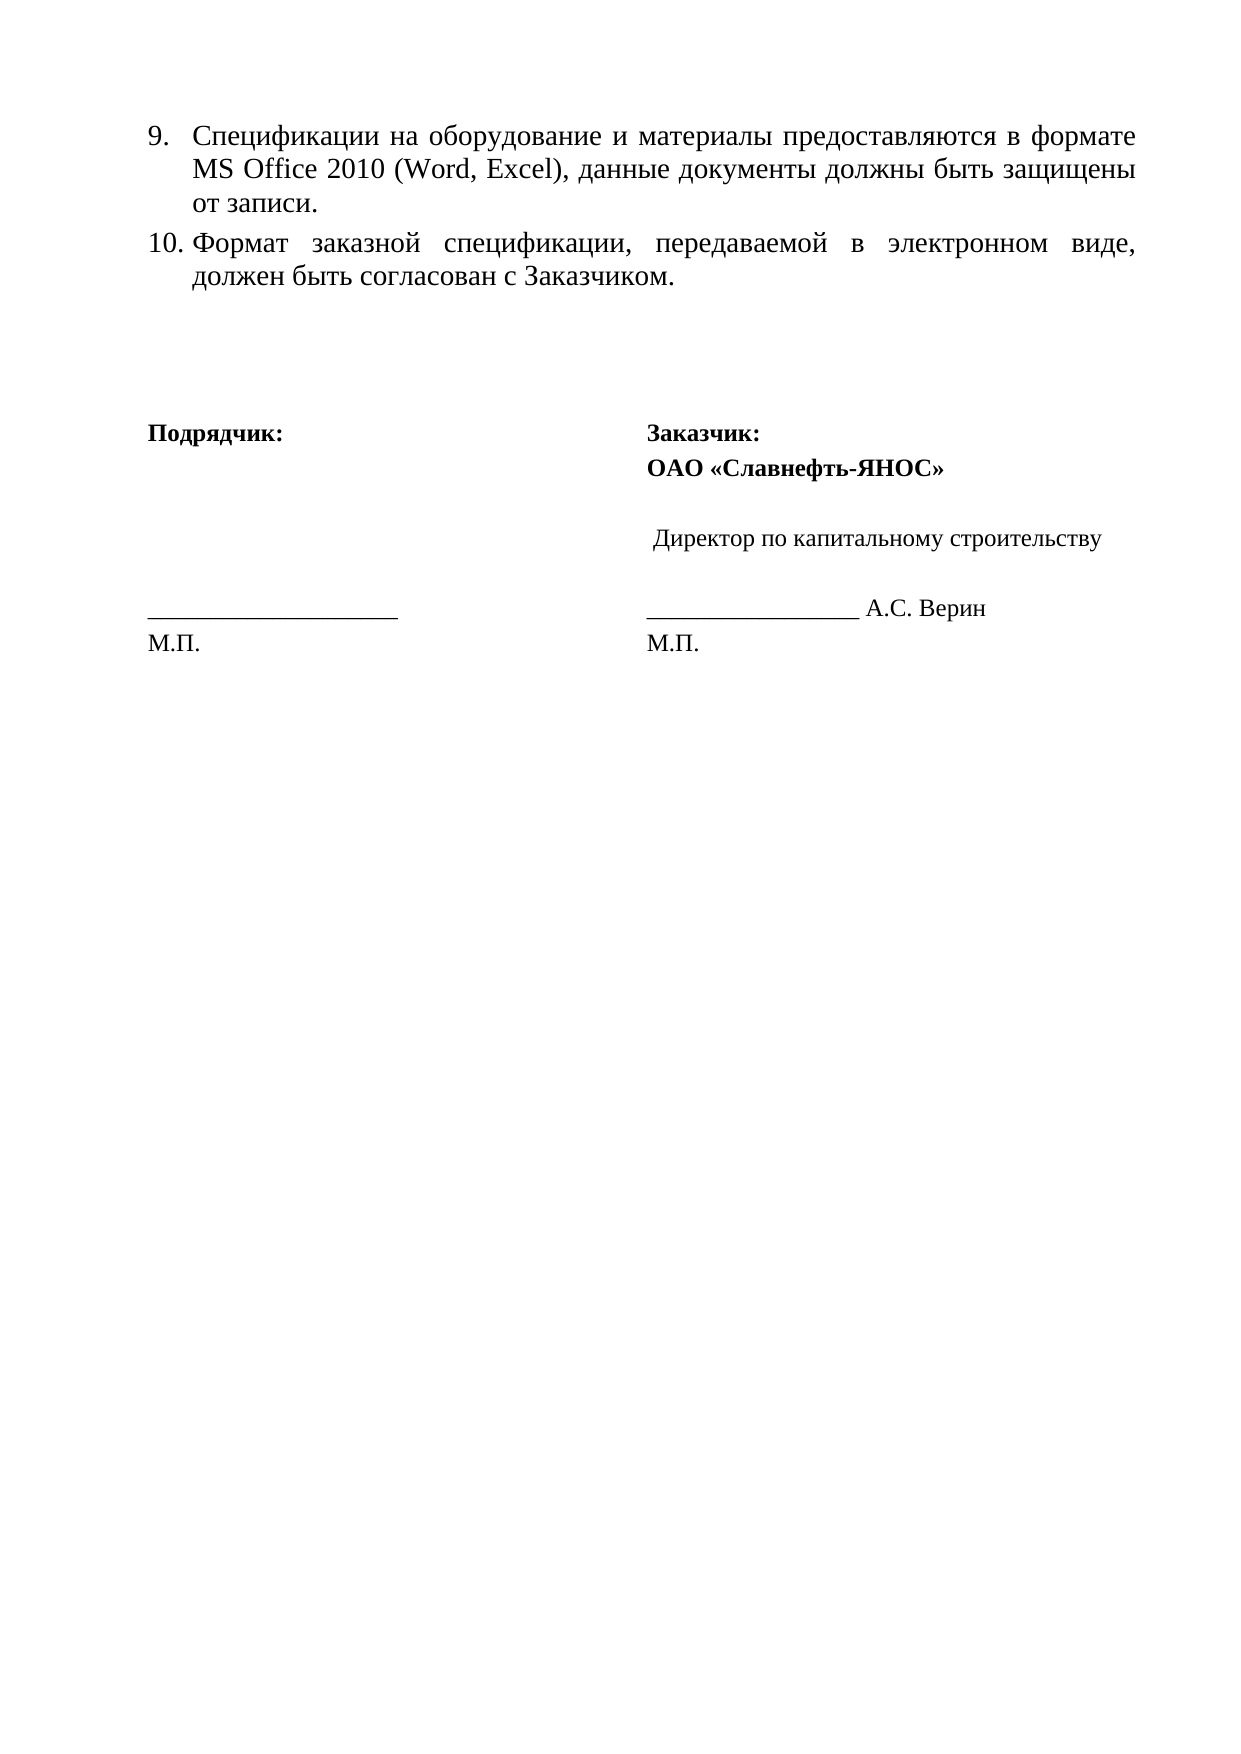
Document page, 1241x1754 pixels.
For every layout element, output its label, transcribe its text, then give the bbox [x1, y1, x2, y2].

table_header Заказчик: ОАО «Славнефть-ЯНОС» [635, 418, 1133, 488]
list Спецификации на оборудование и материалы предоставляются в формате MS Office 2010 (Word, Excel), данные документы должны быть защищены от записи. [148, 118, 1137, 219]
table_cell ____________________ М.П. [136, 488, 635, 663]
table_header Подрядчик: [136, 418, 635, 488]
table_cell Директор по капитальному строительству _________________ А.С. Верин М.П. [635, 488, 1133, 663]
list Формат заказной спецификации, передаваемой в электронном виде, должен быть согласован с Заказчиком. [148, 225, 1137, 292]
